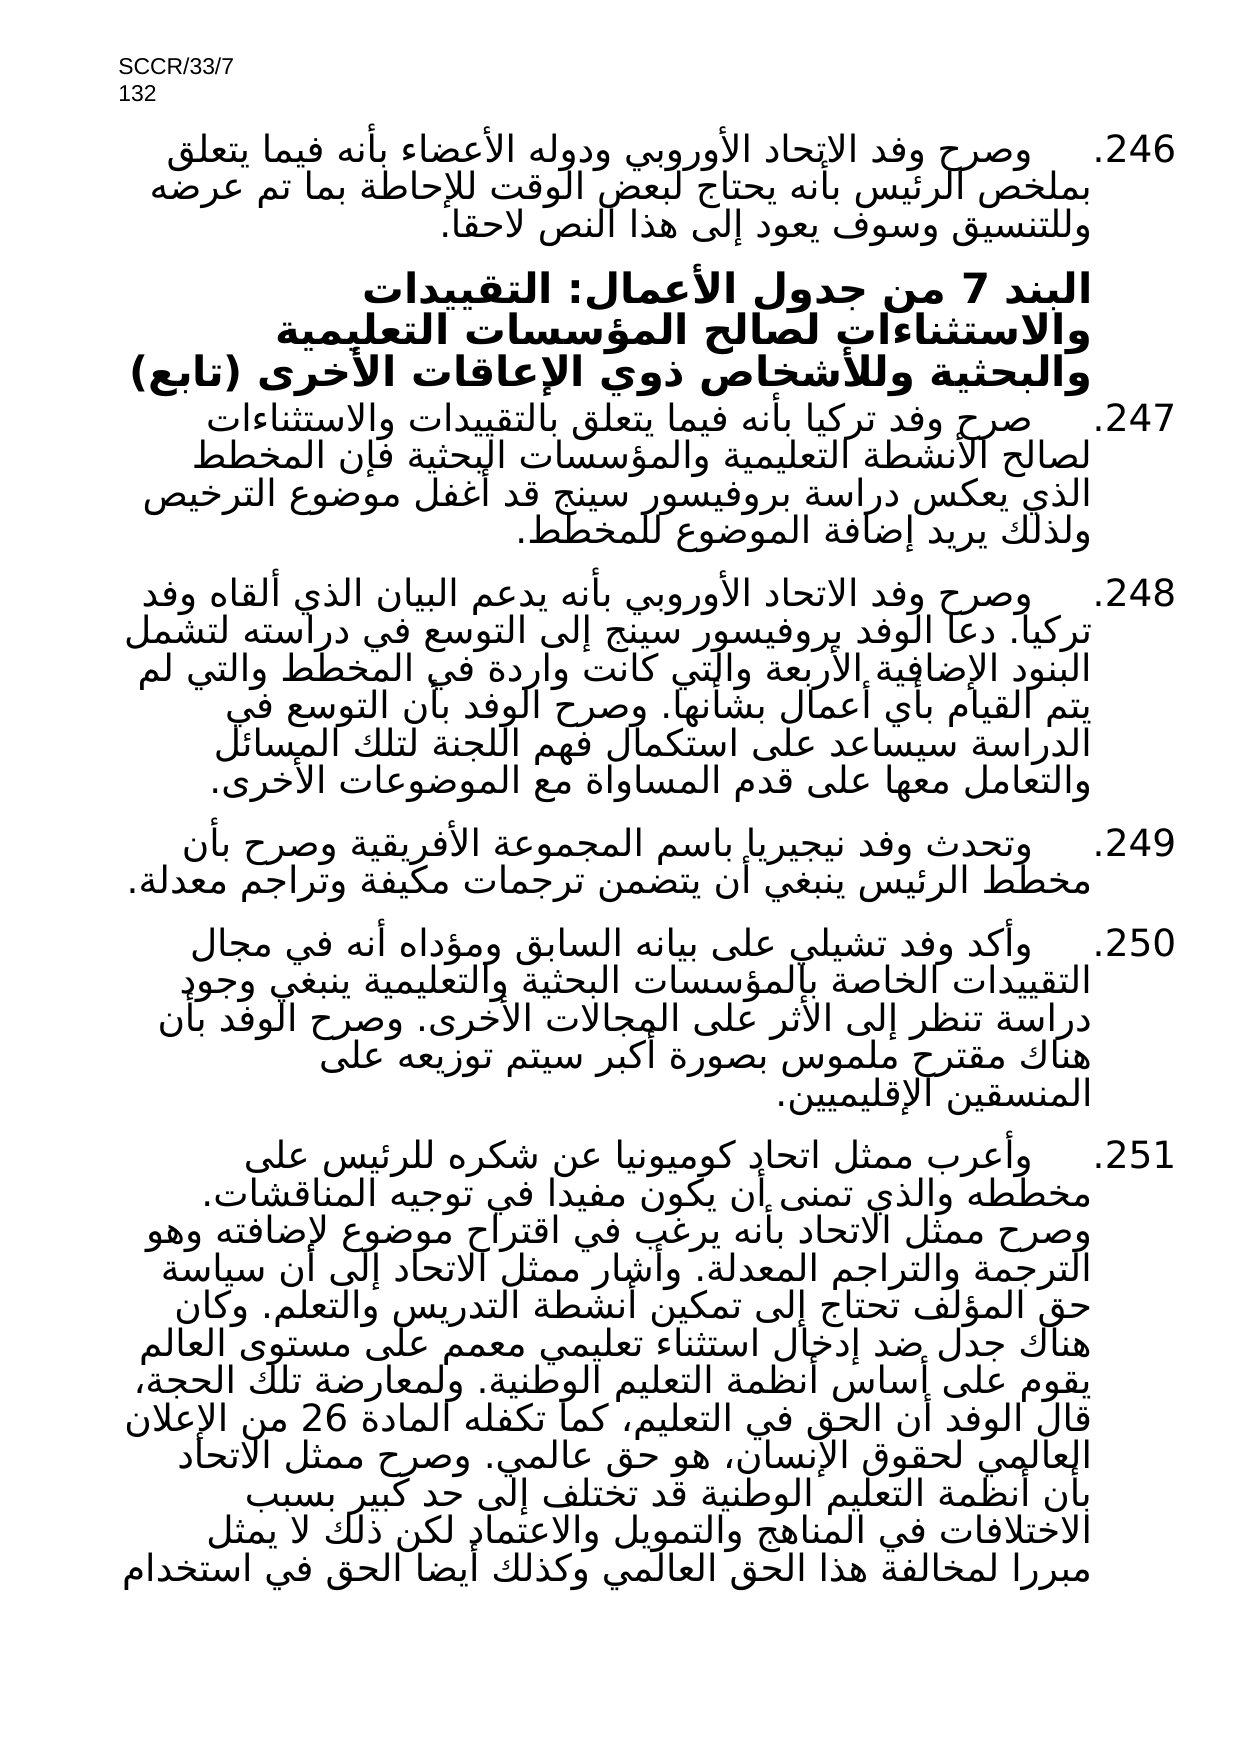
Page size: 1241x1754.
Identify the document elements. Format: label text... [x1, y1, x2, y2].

text وأكد وفد تشيلي على بيانه السابق ومؤداه أنه في مجال التقييدات الخاصة بالمؤسسات البحثية والتعليمية ينبغي وجود دراسة تنظر إلى الأثر على المجالات الأخرى. وصرح الوفد بأن هناك مقترح ملموس بصورة أكبر سيتم توزيعه على المنسقين الإقليميين. [118, 926, 1092, 1113]
text صرح وفد تركيا بأنه فيما يتعلق بالتقييدات والاستثناءات لصالح الأنشطة التعليمية والمؤسسات البحثية فإن المخطط الذي يعكس دراسة بروفيسور سينج قد أغفل موضوع الترخيص ولذلك يريد إضافة الموضوع للمخطط. [118, 401, 1092, 551]
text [118, 1138, 1092, 1588]
subtitle البند 7 من جدول الأعمال: التقييدات والاستثناءات لصالح المؤسسات التعليمية والبحثية وللأشخاص ذوي الإعاقات الأخرى (تابع) [118, 270, 1092, 395]
text وتحدث وفد نيجيريا باسم المجموعة الأفريقية وصرح بأن مخطط الرئيس ينبغي أن يتضمن ترجمات مكيفة وتراجم معدلة. [118, 826, 1092, 901]
text وصرح وفد الاتحاد الأوروبي ودوله الأعضاء بأنه فيما يتعلق بملخص الرئيس بأنه يحتاج لبعض الوقت للإحاطة بما تم عرضه وللتنسيق وسوف يعود إلى هذا النص لاحقا. [118, 132, 1092, 245]
text وصرح وفد الاتحاد الأوروبي بأنه يدعم البيان الذي ألقاه وفد تركيا. دعا الوفد بروفيسور سينج إلى التوسع في دراسته لتشمل البنود الإضافية الأربعة والتي كانت واردة في المخطط والتي لم يتم القيام بأي أعمال بشأنها. وصرح الوفد بأن التوسع في الدراسة سيساعد على استكمال فهم اللجنة لتلك المسائل والتعامل معها على قدم المساواة مع الموضوعات الأخرى. [118, 576, 1092, 801]
